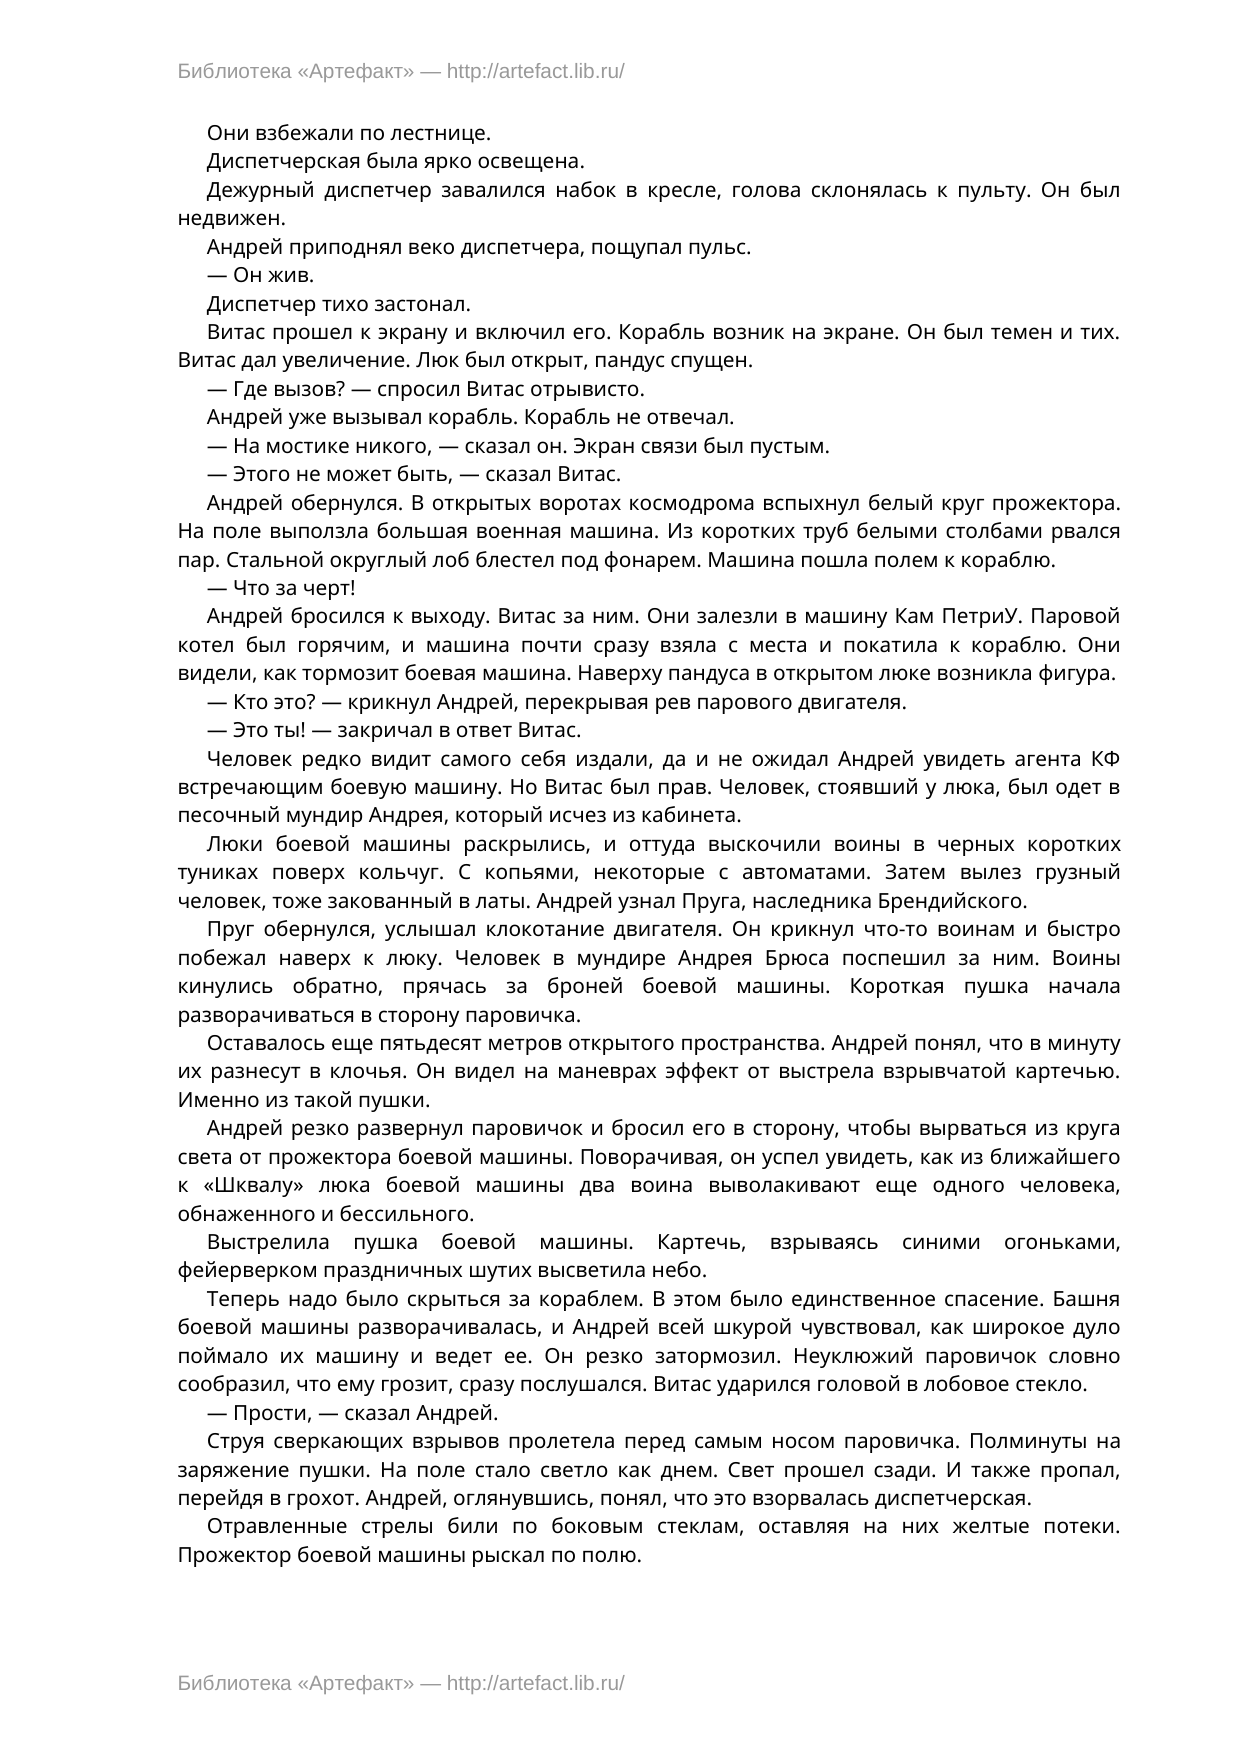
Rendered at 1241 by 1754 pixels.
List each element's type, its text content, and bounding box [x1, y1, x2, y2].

text — На мостике никого, — сказал он. Экран связи был пустым. [177, 431, 1122, 459]
text Андрей обернулся. В открытых воротах космодрома вспыхнул белый круг прожектора. На поле выползла большая военная машина. Из коротких труб белыми столбами рвался пар. Стальной округлый лоб блестел под фонарем. Машина пошла полем к кораблю. [177, 488, 1122, 573]
text Диспетчерская была ярко освещена. [177, 147, 1122, 175]
text Выстрелила пушка боевой машины. Картечь, взрываясь синими огоньками, фейерверком праздничных шутих высветила небо. [177, 1227, 1122, 1284]
text Теперь надо было скрыться за кораблем. В этом было единственное спасение. Башня боевой машины разворачивалась, и Андрей всей шкурой чувствовал, как широкое дуло поймало их машину и ведет ее. Он резко затормозил. Неуклюжий паровичок словно сообразил, что ему грозит, сразу послушался. Витас ударился головой в лобовое стекло. [177, 1284, 1122, 1398]
text Андрей резко развернул паровичок и бросил его в сторону, чтобы вырваться из круга света от прожектора боевой машины. Поворачивая, он успел увидеть, как из ближайшего к «Шквалу» люка боевой машины два воина выволакивают еще одного человека, обнаженного и бессильного. [177, 1113, 1122, 1227]
text — Что за черт! [177, 573, 1122, 602]
text Дежурный диспетчер завалился набок в кресле, голова склонялась к пульту. Он был недвижен. [177, 175, 1122, 232]
text — Этого не может быть, — сказал Витас. [177, 459, 1122, 488]
text Люки боевой машины раскрылись, и оттуда выскочили воины в черных коротких туниках поверх кольчуг. С копьями, некоторые с автоматами. Затем вылез грузный человек, тоже закованный в латы. Андрей узнал Пруга, наследника Брендийского. [177, 829, 1122, 914]
text Витас прошел к экрану и включил его. Корабль возник на экране. Он был темен и тих. Витас дал увеличение. Люк был открыт, пандус спущен. [177, 317, 1122, 374]
text Струя сверкающих взрывов пролетела перед самым носом паровичка. Полминуты на заряжение пушки. На поле стало светло как днем. Свет прошел сзади. И также пропал, перейдя в грохот. Андрей, оглянувшись, понял, что это взорвалась диспетчерская. [177, 1426, 1122, 1512]
text Оставалось еще пятьдесят метров открытого пространства. Андрей понял, что в минуту их разнесут в клочья. Он видел на маневрах эффект от выстрела взрывчатой картечью. Именно из такой пушки. [177, 1028, 1122, 1113]
text Андрей приподнял веко диспетчера, пощупал пульс. [177, 232, 1122, 260]
text — Где вызов? — спросил Витас отрывисто. [177, 374, 1122, 402]
text — Он жив. [177, 260, 1122, 289]
text Отравленные стрелы били по боковым стеклам, оставляя на них желтые потеки. Прожектор боевой машины рыскал по полю. [177, 1512, 1122, 1568]
text Диспетчер тихо застонал. [177, 289, 1122, 317]
text — Прости, — сказал Андрей. [177, 1398, 1122, 1426]
text Они взбежали по лестнице. [177, 118, 1122, 147]
text — Кто это? — крикнул Андрей, перекрывая рев парового двигателя. [177, 687, 1122, 715]
text Пруг обернулся, услышал клокотание двигателя. Он крикнул что-то воинам и быстро побежал наверх к люку. Человек в мундире Андрея Брюса поспешил за ним. Воины кинулись обратно, прячась за броней боевой машины. Короткая пушка начала разворачиваться в сторону паровичка. [177, 914, 1122, 1028]
text — Это ты! — закричал в ответ Витас. [177, 715, 1122, 744]
text Человек редко видит самого себя издали, да и не ожидал Андрей увидеть агента КФ встречающим боевую машину. Но Витас был прав. Человек, стоявший у люка, был одет в песочный мундир Андрея, который исчез из кабинета. [177, 744, 1122, 829]
text Андрей уже вызывал корабль. Корабль не отвечал. [177, 402, 1122, 431]
text Андрей бросился к выходу. Витас за ним. Они залезли в машину Кам ПетриУ. Паровой котел был горячим, и машина почти сразу взяла с места и покатила к кораблю. Они видели, как тормозит боевая машина. Наверху пандуса в открытом люке возникла фигура. [177, 602, 1122, 687]
